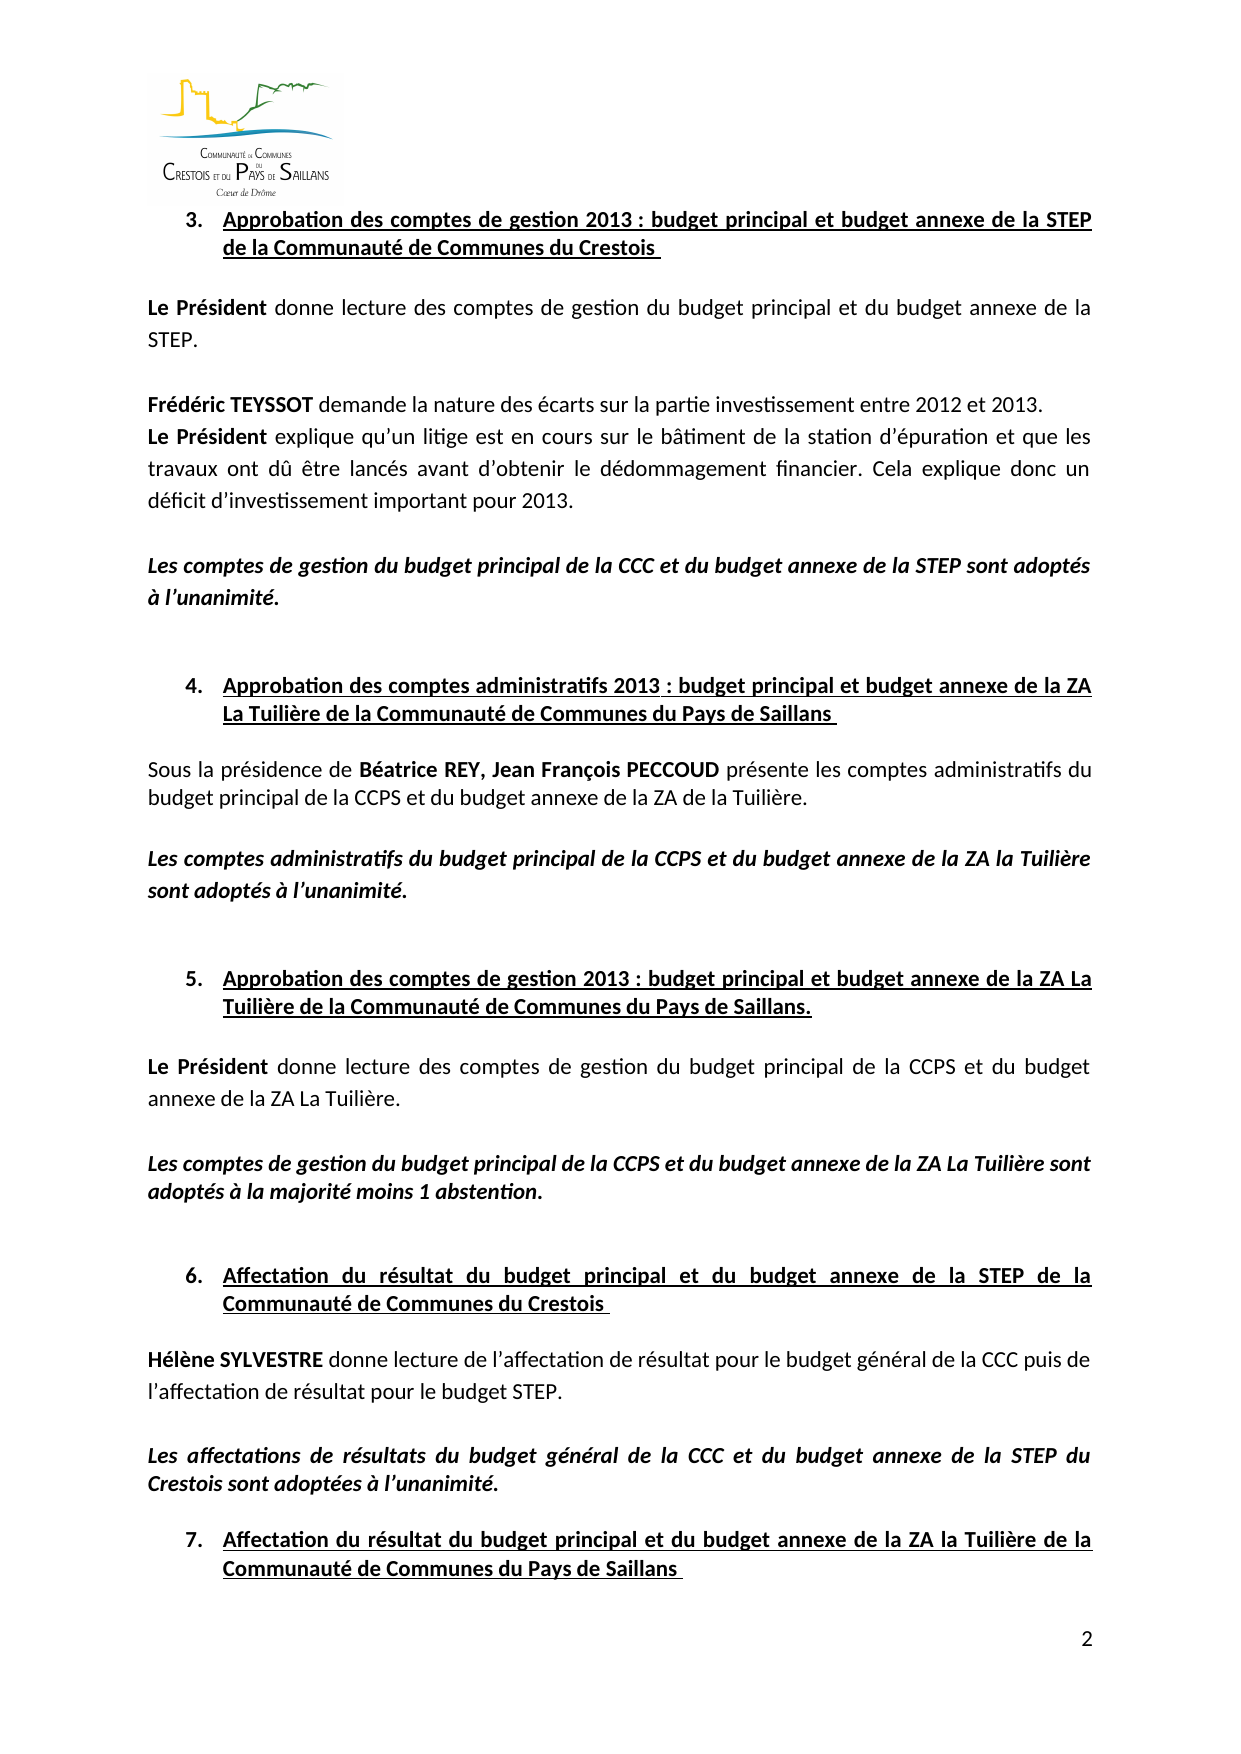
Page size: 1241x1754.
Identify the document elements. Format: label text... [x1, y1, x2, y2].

text Le Président explique qu’un litige est en cours sur le bâtiment de la station d’épuration et que les travaux ont dû être lancés avant d’obtenir le dédommagement financier. Cela explique donc un déficit d’investissement important pour 2013. [148, 422, 1092, 514]
list Affectation du résultat du budget principal et du budget annexe de la STEP de la Communauté de Communes du Crestois [185, 1261, 1092, 1317]
text Les comptes de gestion du budget principal de la CCPS et du budget annexe de la ZA La Tuilière sont adoptés à la majorité moins 1 abstention. [148, 1149, 1092, 1205]
text Le Président donne lecture des comptes de gestion du budget principal de la CCPS et du budget annexe de la ZA La Tuilière. [148, 1052, 1092, 1112]
list Approbation des comptes administratifs 2013 : budget principal et budget annexe de la ZA La Tuilière de la Communauté de Communes du Pays de Saillans [185, 671, 1092, 727]
list Approbation des comptes de gestion 2013 : budget principal et budget annexe de la ZA La Tuilière de la Communauté de Communes du Pays de Saillans. [185, 964, 1092, 1020]
text Frédéric TEYSSOT demande la nature des écarts sur la partie investissement entre 2012 et 2013. [148, 390, 1092, 418]
text Les comptes administratifs du budget principal de la CCPS et du budget annexe de la ZA la Tuilière sont adoptés à l’unanimité. [148, 844, 1092, 904]
list Approbation des comptes de gestion 2013 : budget principal et budget annexe de la STEP de la Communauté de Communes du Crestois [185, 205, 1092, 261]
text Les affectations de résultats du budget général de la CCC et du budget annexe de la STEP du Crestois sont adoptées à l’unanimité. [148, 1442, 1092, 1498]
text Les comptes de gestion du budget principal de la CCC et du budget annexe de la STEP sont adoptés à l’unanimité. [148, 551, 1092, 611]
picture [147, 73, 344, 206]
list Affectation du résultat du budget principal et du budget annexe de la ZA la Tuilière de la Communauté de Communes du Pays de Saillans [185, 1526, 1092, 1582]
list Sous la présidence de Béatrice REY, Jean François PECCOUD présente les comptes administratifs du budget principal de la CCPS et du budget annexe de la ZA de la Tuilière. [148, 755, 1092, 811]
text Hélène SYLVESTRE donne lecture de l’affectation de résultat pour le budget général de la CCC puis de l’affectation de résultat pour le budget STEP. [148, 1345, 1092, 1405]
text Le Président donne lecture des comptes de gestion du budget principal et du budget annexe de la STEP. [148, 293, 1092, 354]
